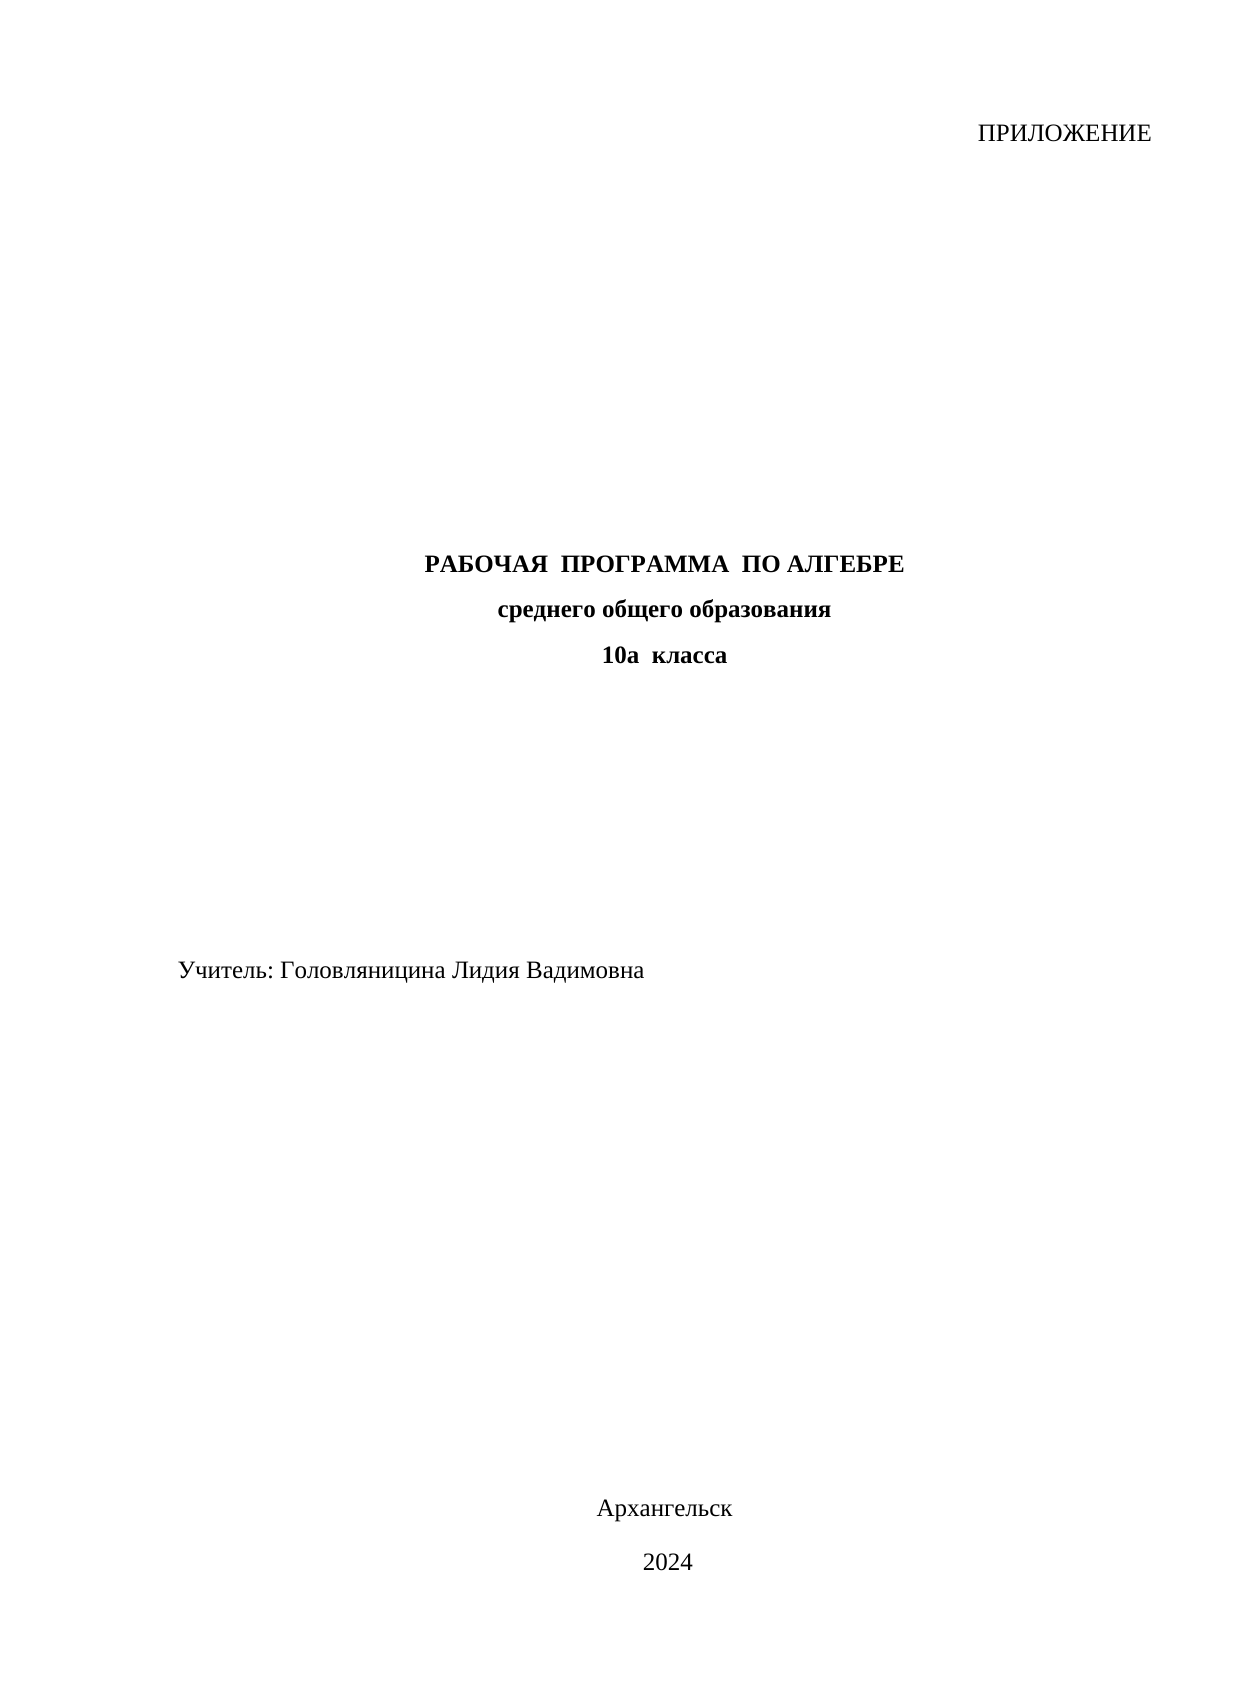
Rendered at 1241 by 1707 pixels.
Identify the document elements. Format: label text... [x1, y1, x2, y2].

text РАБОЧАЯ ПРОГРАММА ПО АЛГЕБРЕ [177, 549, 1152, 578]
text ПРИЛОЖЕНИЕ [177, 118, 1152, 147]
text 2024 [177, 1547, 1152, 1576]
text Учитель: Головляницина Лидия Вадимовна [177, 955, 1152, 983]
text 10а класса [177, 640, 1152, 669]
text Архангельск [177, 1493, 1152, 1522]
text среднего общего образования [177, 594, 1152, 623]
